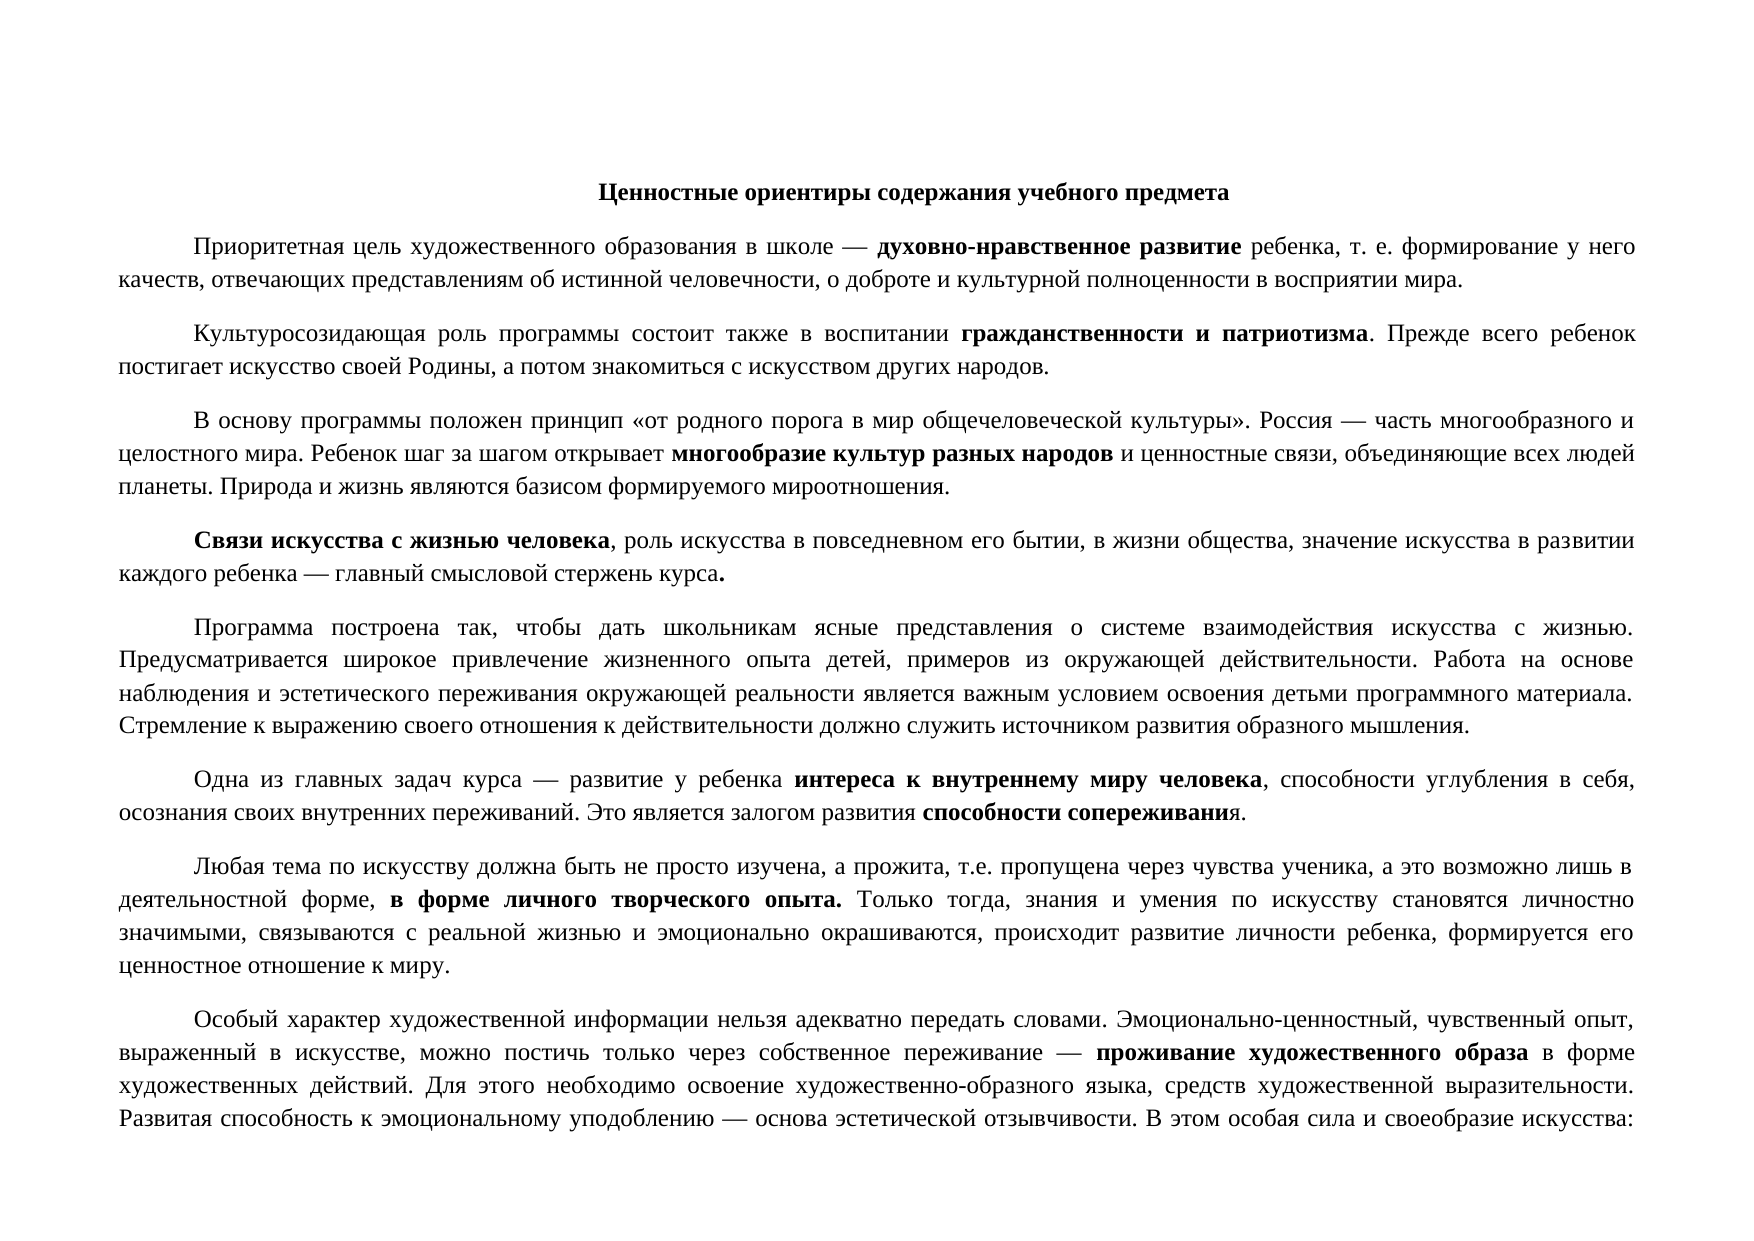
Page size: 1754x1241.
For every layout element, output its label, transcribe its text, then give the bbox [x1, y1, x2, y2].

text Культуросозидающая роль программы состоит также в воспитании гражданственности и патриотизма. Прежде всего ребенок постигает искусство своей Родины, а потом знакомиться с искусством других народов. [118, 318, 1636, 380]
text В основу программы положен принцип «от родного порога в мир общечеловеческой культуры». Россия — часть многообразного и целостного мира. Ребенок шаг за шагом открывает многообразие культур разных народов и ценностные связи, объединяющие всех людей планеты. Природа и жизнь являются базисом формируемого мироотношения. [118, 405, 1636, 499]
text Программа построена так, чтобы дать школьникам ясные представления о системе взаимодействия искусства с жизнью. Предусматривается широкое привлечение жизненного опыта детей, примеров из окружающей действительности. Работа на основе наблюдения и эстетического переживания окружающей реальности является важным условием освоения детьми программного материала. Стремление к выражению своего отношения к действительности должно служить источником развития образного мышления. [119, 612, 1635, 739]
text Любая тема по искусству должна быть не просто изучена, а прожита, т.е. пропущена через чувства ученика, а это возможно лишь в деятельностной форме, в форме личного творческого опыта. Только тогда, знания и умения по искусству становятся личностно значимыми, связываются с реальной жизнью и эмоционально окрашиваются, происходит развитие личности ребенка, формируется его ценностное отношение к миру. [119, 851, 1635, 979]
text Приоритетная цель художественного образования в школе — духовно-нравственное развитие ребенка, т. е. формирование у него качеств, отвечающих представлениям об истинной человечности, о доброте и культурной полноценности в восприятии мира. [118, 231, 1636, 293]
text Ценностные ориентиры содержания учебного предмета [118, 177, 1635, 206]
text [119, 1004, 1635, 1132]
text Связи искусства с жизнью человека, роль искусства в повседневном его бытии, в жизни общества, значение искусства в развитии каждого ребенка — главный смысловой стержень курса. [119, 525, 1635, 586]
text Одна из главных задач курса — развитие у ребенка интереса к внутреннему миру человека, способности углубления в себя, осознания своих внутренних переживаний. Это является залогом развития способности сопереживания. [119, 764, 1635, 826]
